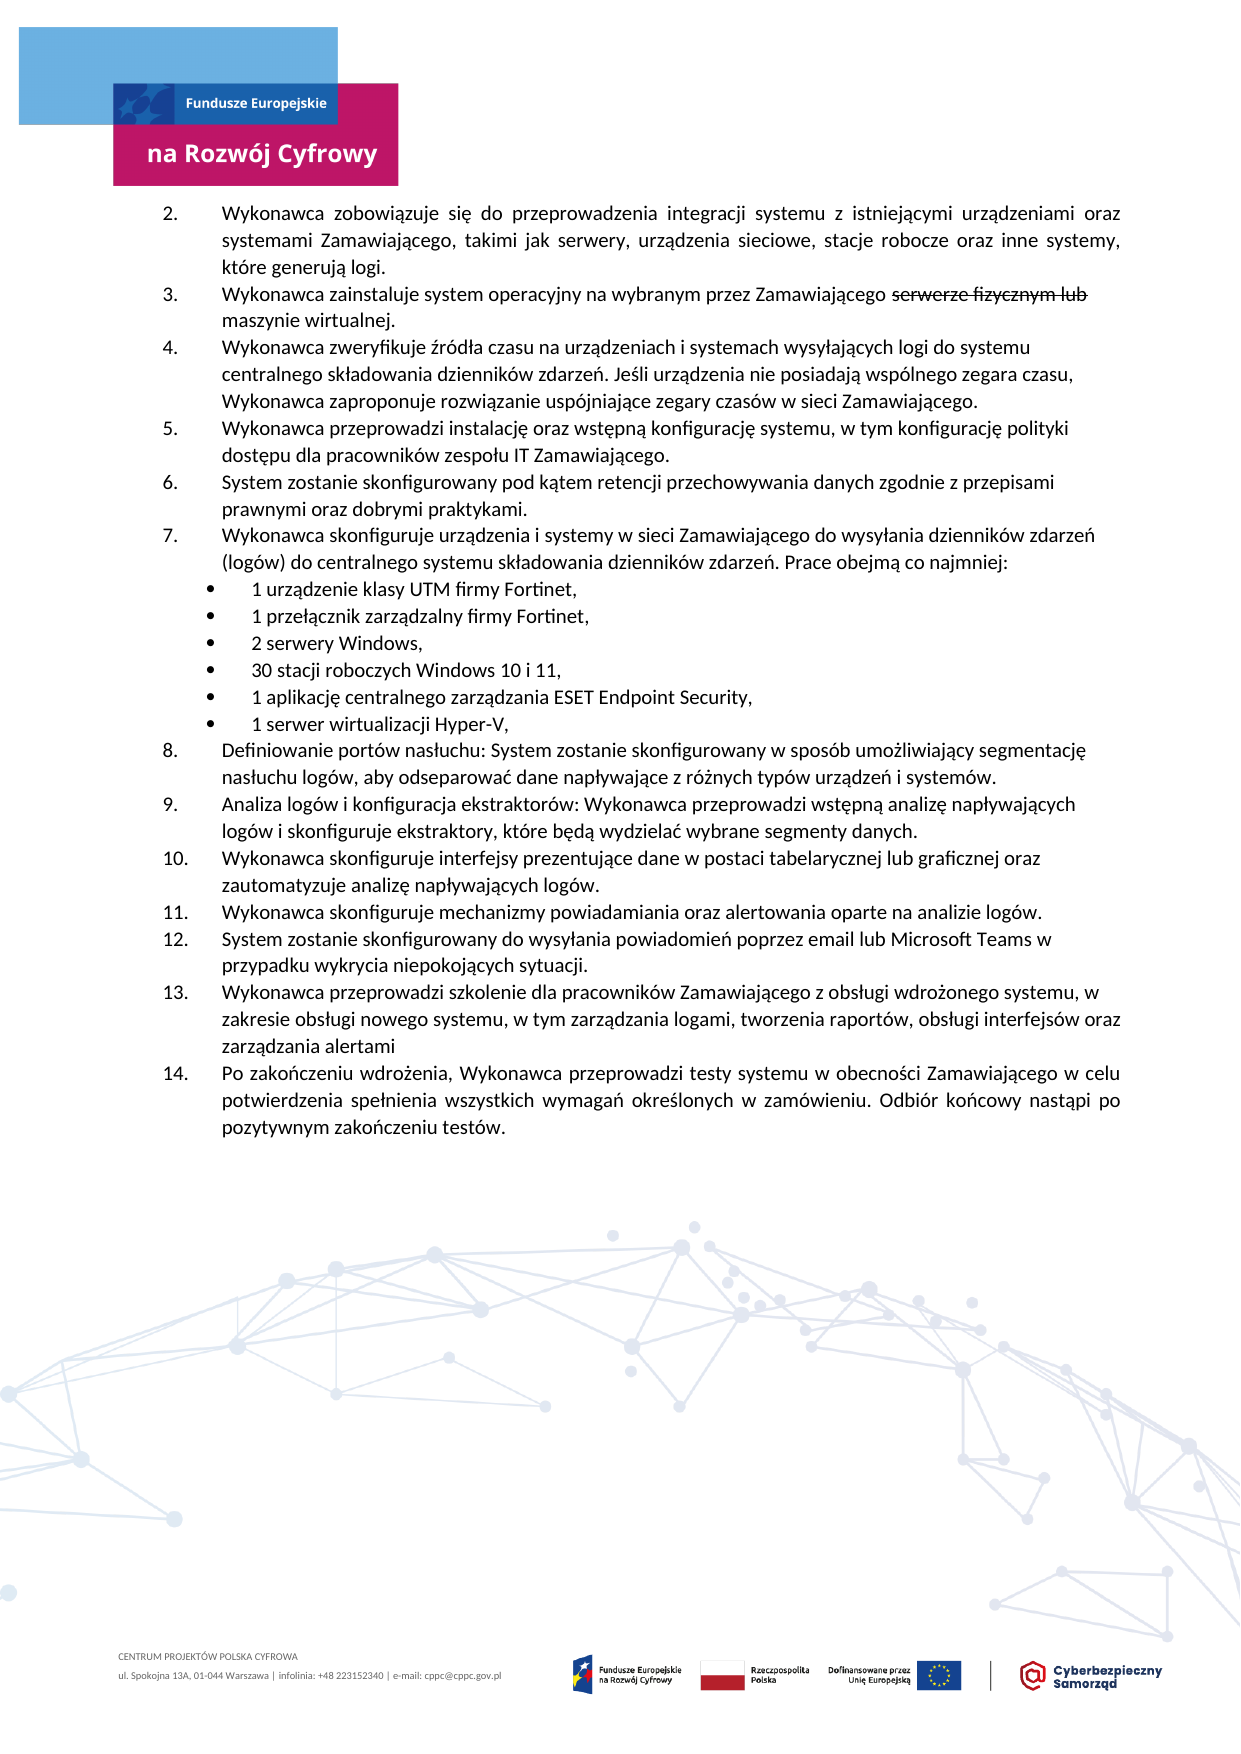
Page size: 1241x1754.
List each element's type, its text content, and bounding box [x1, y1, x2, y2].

list 1 przełącznik zarządzalny firmy Fortinet, [207, 603, 1122, 629]
list 1 urządzenie klasy UTM firmy Fortinet, [207, 576, 1122, 602]
list 1 serwer wirtualizacji Hyper-V, [207, 711, 1122, 736]
list System zostanie skonfigurowany pod kątem retencji przechowywania danych zgodnie z przepisami prawnymi oraz dobrymi praktykami. [162, 469, 1122, 521]
picture [0, 1221, 1240, 1754]
list 2 serwery Windows, [207, 630, 1122, 656]
list Wykonawca zainstaluje system operacyjny na wybranym przez Zamawiającego serwerze fizycznym lub maszynie wirtualnej. [162, 281, 1122, 333]
picture [18, 27, 399, 186]
list Analiza logów i konfiguracja ekstraktorów: Wykonawca przeprowadzi wstępną analizę napływających logów i skonfiguruje ekstraktory, które będą wydzielać wybrane segmenty danych. [162, 791, 1122, 844]
list Po zakończeniu wdrożenia, Wykonawca przeprowadzi testy systemu w obecności Zamawiającego w celu potwierdzenia spełnienia wszystkich wymagań określonych w zamówieniu. Odbiór końcowy nastąpi po pozytywnym zakończeniu testów. [162, 1060, 1122, 1139]
list Wykonawca zobowiązuje się do przeprowadzenia integracji systemu z istniejącymi urządzeniami oraz systemami Zamawiającego, takimi jak serwery, urządzenia sieciowe, stacje robocze oraz inne systemy, które generują logi. [162, 200, 1122, 279]
list Wykonawca skonfiguruje interfejsy prezentujące dane w postaci tabelarycznej lub graficznej oraz zautomatyzuje analizę napływających logów. [162, 845, 1122, 897]
list 1 aplikację centralnego zarządzania ESET Endpoint Security, [207, 684, 1122, 709]
list Wykonawca skonfiguruje mechanizmy powiadamiania oraz alertowania oparte na analizie logów. [162, 899, 1122, 924]
list Definiowanie portów nasłuchu: System zostanie skonfigurowany w sposób umożliwiający segmentację nasłuchu logów, aby odseparować dane napływające z różnych typów urządzeń i systemów. [162, 738, 1122, 790]
list Wykonawca zweryfikuje źródła czasu na urządzeniach i systemach wysyłających logi do systemu centralnego składowania dzienników zdarzeń. Jeśli urządzenia nie posiadają wspólnego zegara czasu, Wykonawca zaproponuje rozwiązanie uspójniające zegary czasów w sieci Zamawiającego. [162, 334, 1122, 414]
list Wykonawca przeprowadzi instalację oraz wstępną konfigurację systemu, w tym konfigurację polityki dostępu dla pracowników zespołu IT Zamawiającego. [162, 415, 1122, 467]
list System zostanie skonfigurowany do wysyłania powiadomień poprzez email lub Microsoft Teams w przypadku wykrycia niepokojących sytuacji. [162, 926, 1122, 978]
list Wykonawca przeprowadzi szkolenie dla pracowników Zamawiającego z obsługi wdrożonego systemu, w zakresie obsługi nowego systemu, w tym zarządzania logami, tworzenia raportów, obsługi interfejsów oraz zarządzania alertami [162, 979, 1122, 1059]
list Wykonawca skonfiguruje urządzenia i systemy w sieci Zamawiającego do wysyłania dzienników zdarzeń (logów) do centralnego systemu składowania dzienników zdarzeń. Prace obejmą co najmniej: [162, 523, 1122, 575]
list 30 stacji roboczych Windows 10 i 11, [207, 657, 1122, 682]
